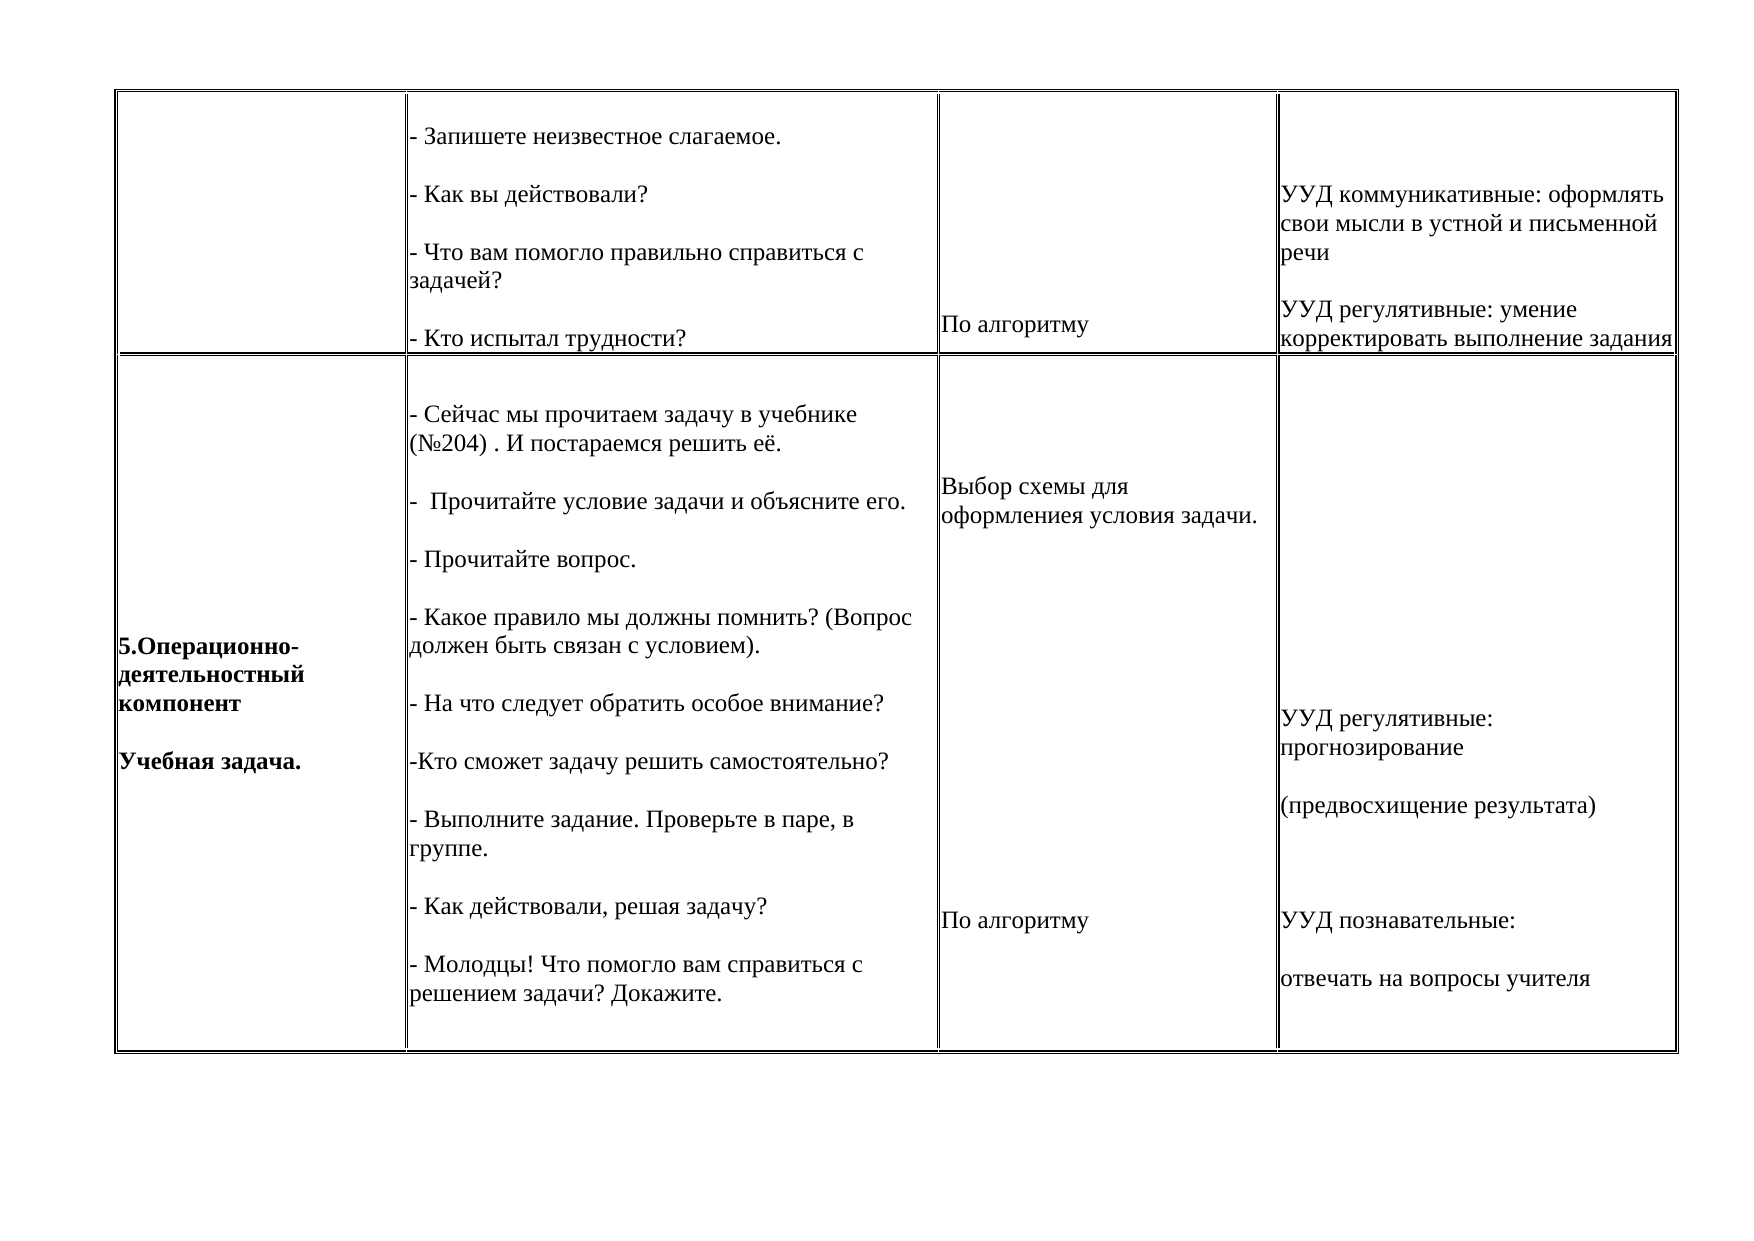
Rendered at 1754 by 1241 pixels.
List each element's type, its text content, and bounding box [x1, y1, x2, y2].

table_cell По алгоритму [939, 90, 1278, 352]
table_cell УУД регулятивные: прогнозирование (предвосхищение результата) УУД познавательные: отвечать на вопросы учителя [1278, 352, 1676, 1050]
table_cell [407, 92, 938, 352]
table_cell - Сейчас мы прочитаем задачу в учебнике (№204) . И постараемся решить её. - Прочитайте условие задачи и объясните его. - Прочитайте вопрос. - Какое правило мы должны помнить? (Вопрос должен быть связан с условием). - На что следует обратить особое внимание? -Кто сможет задачу решить самостоятельно? - Выполните задание. Проверьте в паре, в группе. - Как действовали, решая задачу? - Молодцы! Что помогло вам справиться с решением задачи? Докажите. [407, 356, 938, 1050]
table_cell Выбор схемы для оформлениея условия задачи. По алгоритму [939, 352, 1278, 1050]
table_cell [118, 92, 407, 352]
table_cell 5.Операционно-деятельностный компонент Учебная задача. [118, 352, 407, 1050]
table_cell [1278, 92, 1675, 352]
